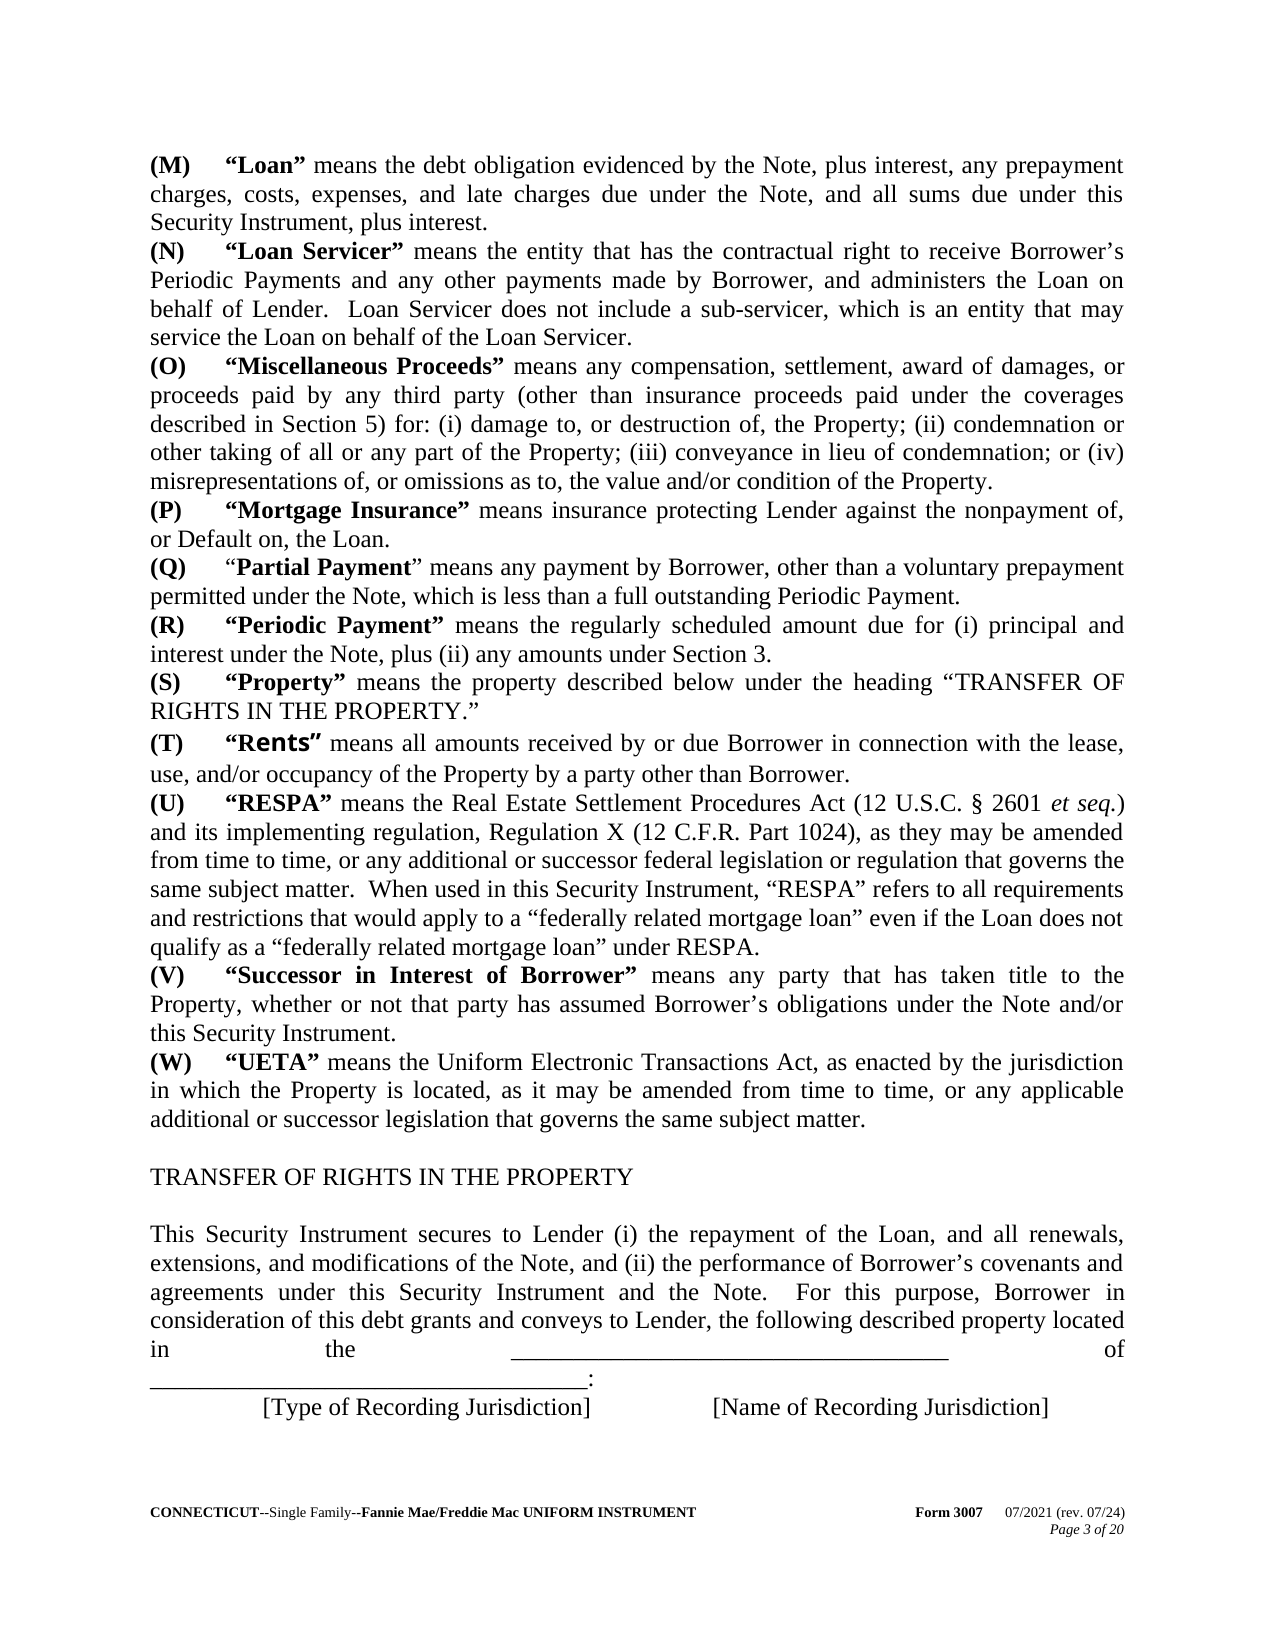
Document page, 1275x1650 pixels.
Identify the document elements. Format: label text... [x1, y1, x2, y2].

text (N) “Loan Servicer” means the entity that has the contractual right to receive Borrower’s Periodic Payments and any other payments made by Borrower, and administers the Loan on behalf of Lender. Loan Servicer does not include a sub-servicer, which is an entity that may service the Loan on behalf of the Loan Servicer. [150, 236, 1125, 351]
text (M) “Loan” means the debt obligation evidenced by the Note, plus interest, any prepayment charges, costs, expenses, and late charges due under the Note, and all sums due under this Security Instrument, plus interest. [150, 150, 1125, 236]
text (P) “Mortgage Insurance” means insurance protecting Lender against the nonpayment of, or Default on, the Loan. [150, 495, 1125, 552]
text TRANSFER OF RIGHTS IN THE PROPERTY [150, 1162, 1125, 1190]
text (W) “UETA” means the Uniform Electronic Transactions Act, as enacted by the jurisdiction in which the Property is located, as it may be amended from time to time, or any applicable additional or successor legislation that governs the same subject matter. [150, 1047, 1125, 1133]
text (T) “Rents” means all amounts received by or due Borrower in connection with the lease, use, and/or occupancy of the Property by a party other than Borrower. [150, 725, 1125, 788]
text (R) “Periodic Payment” means the regularly scheduled amount due for (i) principal and interest under the Note, plus (ii) any amounts under Section 3. [150, 610, 1125, 667]
text (U) “RESPA” means the Real Estate Settlement Procedures Act (12 U.S.C. § 2601 et seq.) and its implementing regulation, Regulation X (12 C.F.R. Part 1024), as they may be amended from time to time, or any additional or successor federal legislation or regulation that governs the same subject matter. When used in this Security Instrument, “RESPA” refers to all requirements and restrictions that would apply to a “federally related mortgage loan” even if the Loan does not qualify as a “federally related mortgage loan” under RESPA. [150, 788, 1125, 960]
text (O) “Miscellaneous Proceeds” means any compensation, settlement, award of damages, or proceeds paid by any third party (other than insurance proceeds paid under the coverages described in Section 5) for: (i) damage to, or destruction of, the Property; (ii) condemnation or other taking of all or any part of the Property; (iii) conveyance in lieu of condemnation; or (iv) misrepresentations of, or omissions as to, the value and/or condition of the Property. [150, 351, 1125, 495]
text (V) “Successor in Interest of Borrower” means any party that has taken title to the Property, whether or not that party has assumed Borrower’s obligations under the Note and/or this Security Instrument. [150, 960, 1125, 1047]
text [Type of Recording Jurisdiction] [Name of Recording Jurisdiction] [225, 1392, 1125, 1420]
text This Security Instrument secures to Lender (i) the repayment of the Loan, and all renewals, extensions, and modifications of the Note, and (ii) the performance of Borrower’s covenants and agreements under this Security Instrument and the Note. For this purpose, Borrower in consideration of this debt grants and conveys to Lender, the following described property located in the ___________________________________ of ___________________________________: [150, 1219, 1125, 1392]
text (Q) “Partial Payment” means any payment by Borrower, other than a voluntary prepayment permitted under the Note, which is less than a full outstanding Periodic Payment. [150, 552, 1125, 610]
text (S) “Property” means the property described below under the heading “TRANSFER OF RIGHTS IN THE PROPERTY.” [150, 667, 1125, 725]
